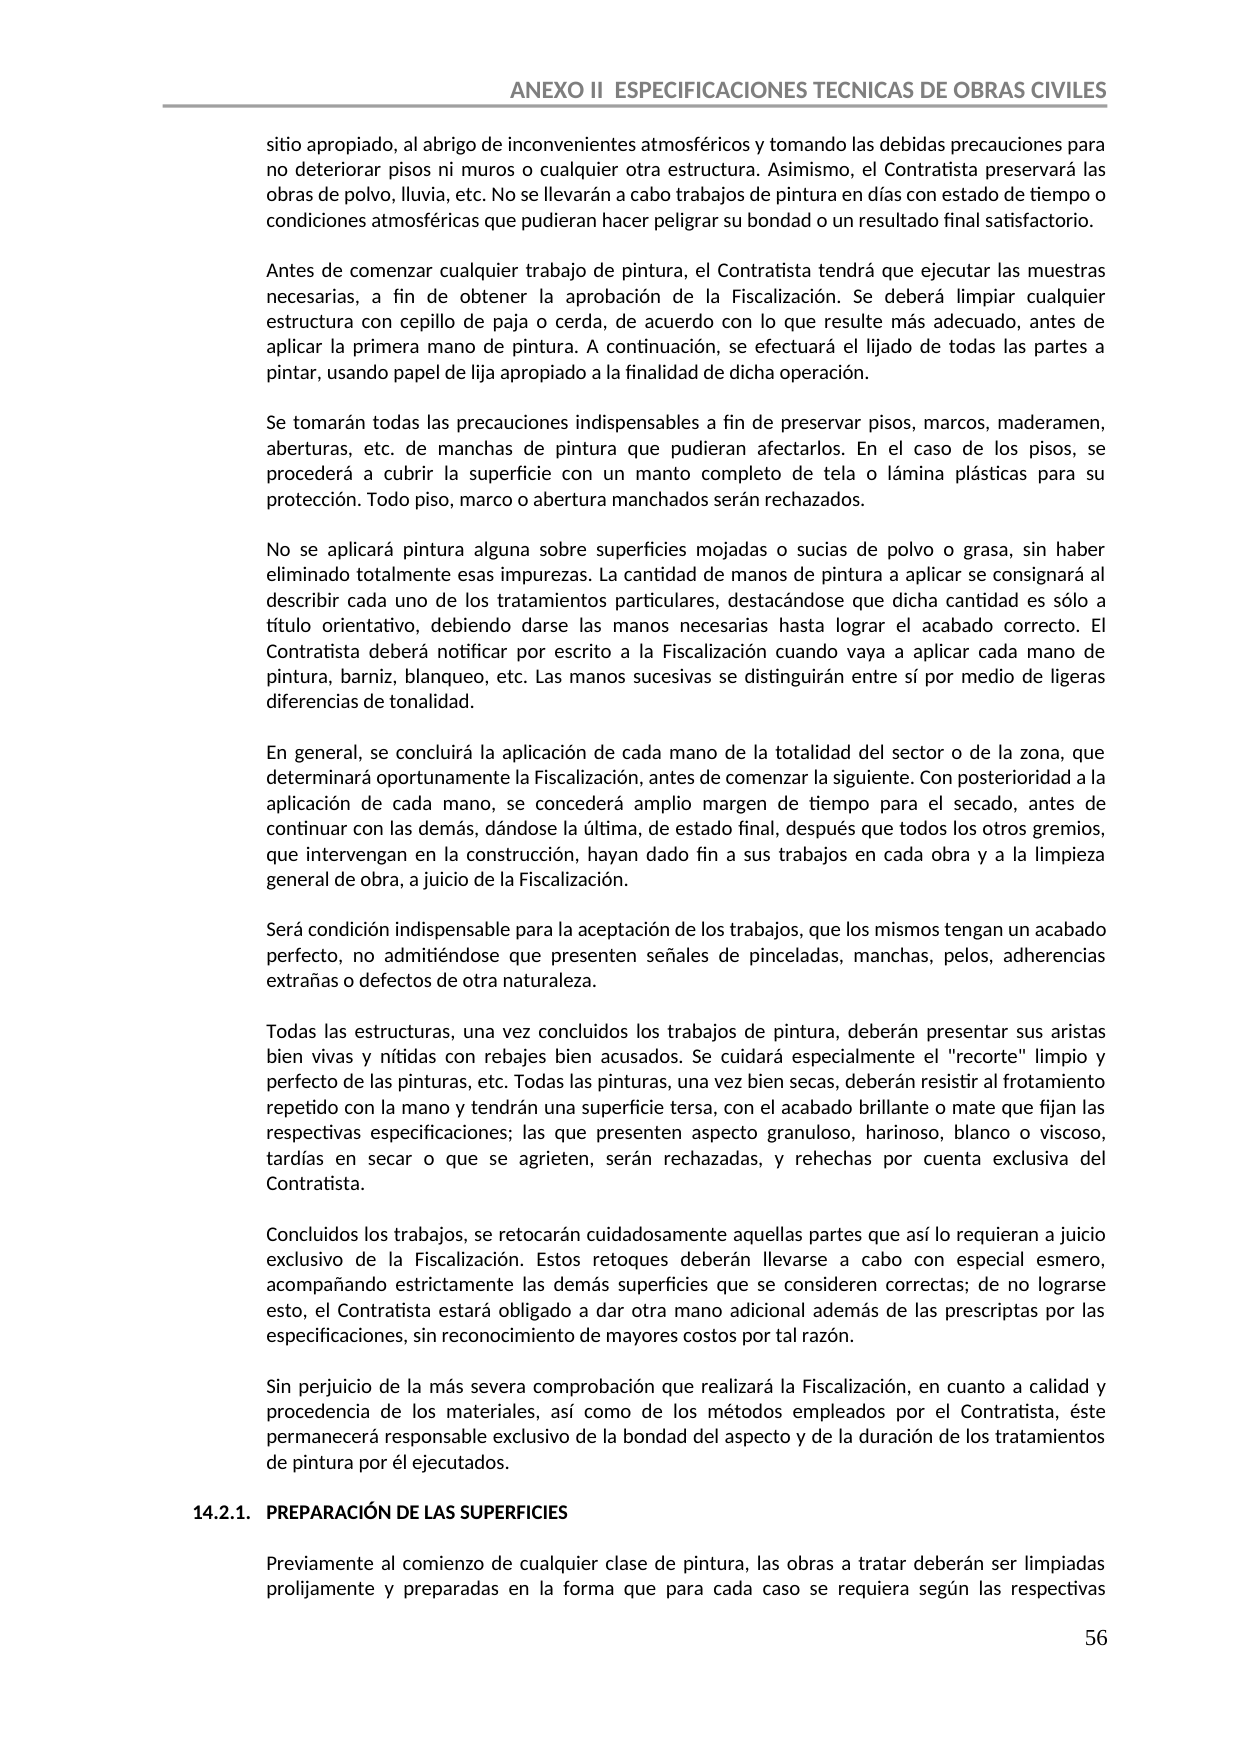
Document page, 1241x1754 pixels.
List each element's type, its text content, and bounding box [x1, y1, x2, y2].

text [266, 1550, 1107, 1601]
text Antes de comenzar cualquier trabajo de pintura, el Contratista tendrá que ejecutar las muestras necesarias, a fin de obtener la aprobación de la Fiscalización. Se deberá limpiar cualquier estructura con cepillo de paja o cerda, de acuerdo con lo que resulte más adecuado, antes de aplicar la primera mano de pintura. A continuación, se efectuará el lijado de todas las partes a pintar, usando papel de lija apropiado a la finalidad de dicha operación. [266, 257, 1107, 384]
text Todas las estructuras, una vez concluidos los trabajos de pintura, deberán presentar sus aristas bien vivas y nítidas con rebajes bien acusados. Se cuidará especialmente el "recorte" limpio y perfecto de las pinturas, etc. Todas las pinturas, una vez bien secas, deberán resistir al frotamiento repetido con la mano y tendrán una superficie tersa, con el acabado brillante o mate que fijan las respectivas especificaciones; las que presenten aspecto granuloso, harinoso, blanco o viscoso, tardías en secar o que se agrieten, serán rechazadas, y rehechas por cuenta exclusiva del Contratista. [266, 1018, 1107, 1196]
text Se tomarán todas las precauciones indispensables a fin de preservar pisos, marcos, maderamen, aberturas, etc. de manchas de pintura que pudieran afectarlos. En el caso de los pisos, se procederá a cubrir la superficie con un manto completo de tela o lámina plásticas para su protección. Todo piso, marco o abertura manchados serán rechazados. [266, 409, 1107, 511]
text Será condición indispensable para la aceptación de los trabajos, que los mismos tengan un acabado perfecto, no admitiéndose que presenten señales de pinceladas, manchas, pelos, adherencias extrañas o defectos de otra naturaleza. [266, 917, 1107, 993]
text Concluidos los trabajos, se retocarán cuidadosamente aquellas partes que así lo requieran a juicio exclusivo de la Fiscalización. Estos retoques deberán llevarse a cabo con especial esmero, acompañando estrictamente las demás superficies que se consideren correctas; de no lograrse esto, el Contratista estará obligado a dar otra mano adicional además de las prescriptas por las especificaciones, sin reconocimiento de mayores costos por tal razón. [266, 1221, 1107, 1348]
text Sin perjuicio de la más severa comprobación que realizará la Fiscalización, en cuanto a calidad y procedencia de los materiales, así como de los métodos empleados por el Contratista, éste permanecerá responsable exclusivo de la bondad del aspecto y de la duración de los tratamientos de pintura por él ejecutados. [266, 1373, 1107, 1474]
list PREPARACIÓN DE LAS SUPERFICIES [192, 1499, 1107, 1525]
text No se aplicará pintura alguna sobre superficies mojadas o sucias de polvo o grasa, sin haber eliminado totalmente esas impurezas. La cantidad de manos de pintura a aplicar se consignará al describir cada uno de los tratamientos particulares, destacándose que dicha cantidad es sólo a título orientativo, debiendo darse las manos necesarias hasta lograr el acabado correcto. El Contratista deberá notificar por escrito a la Fiscalización cuando vaya a aplicar cada mano de pintura, barniz, blanqueo, etc. Las manos sucesivas se distinguirán entre sí por medio de ligeras diferencias de tonalidad. [266, 536, 1107, 714]
text En general, se concluirá la aplicación de cada mano de la totalidad del sector o de la zona, que determinará oportunamente la Fiscalización, antes de comenzar la siguiente. Con posterioridad a la aplicación de cada mano, se concederá amplio margen de tiempo para el secado, antes de continuar con las demás, dándose la última, de estado final, después que todos los otros gremios, que intervengan en la construcción, hayan dado fin a sus trabajos en cada obra y a la limpieza general de obra, a juicio de la Fiscalización. [266, 739, 1107, 892]
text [266, 131, 1107, 232]
